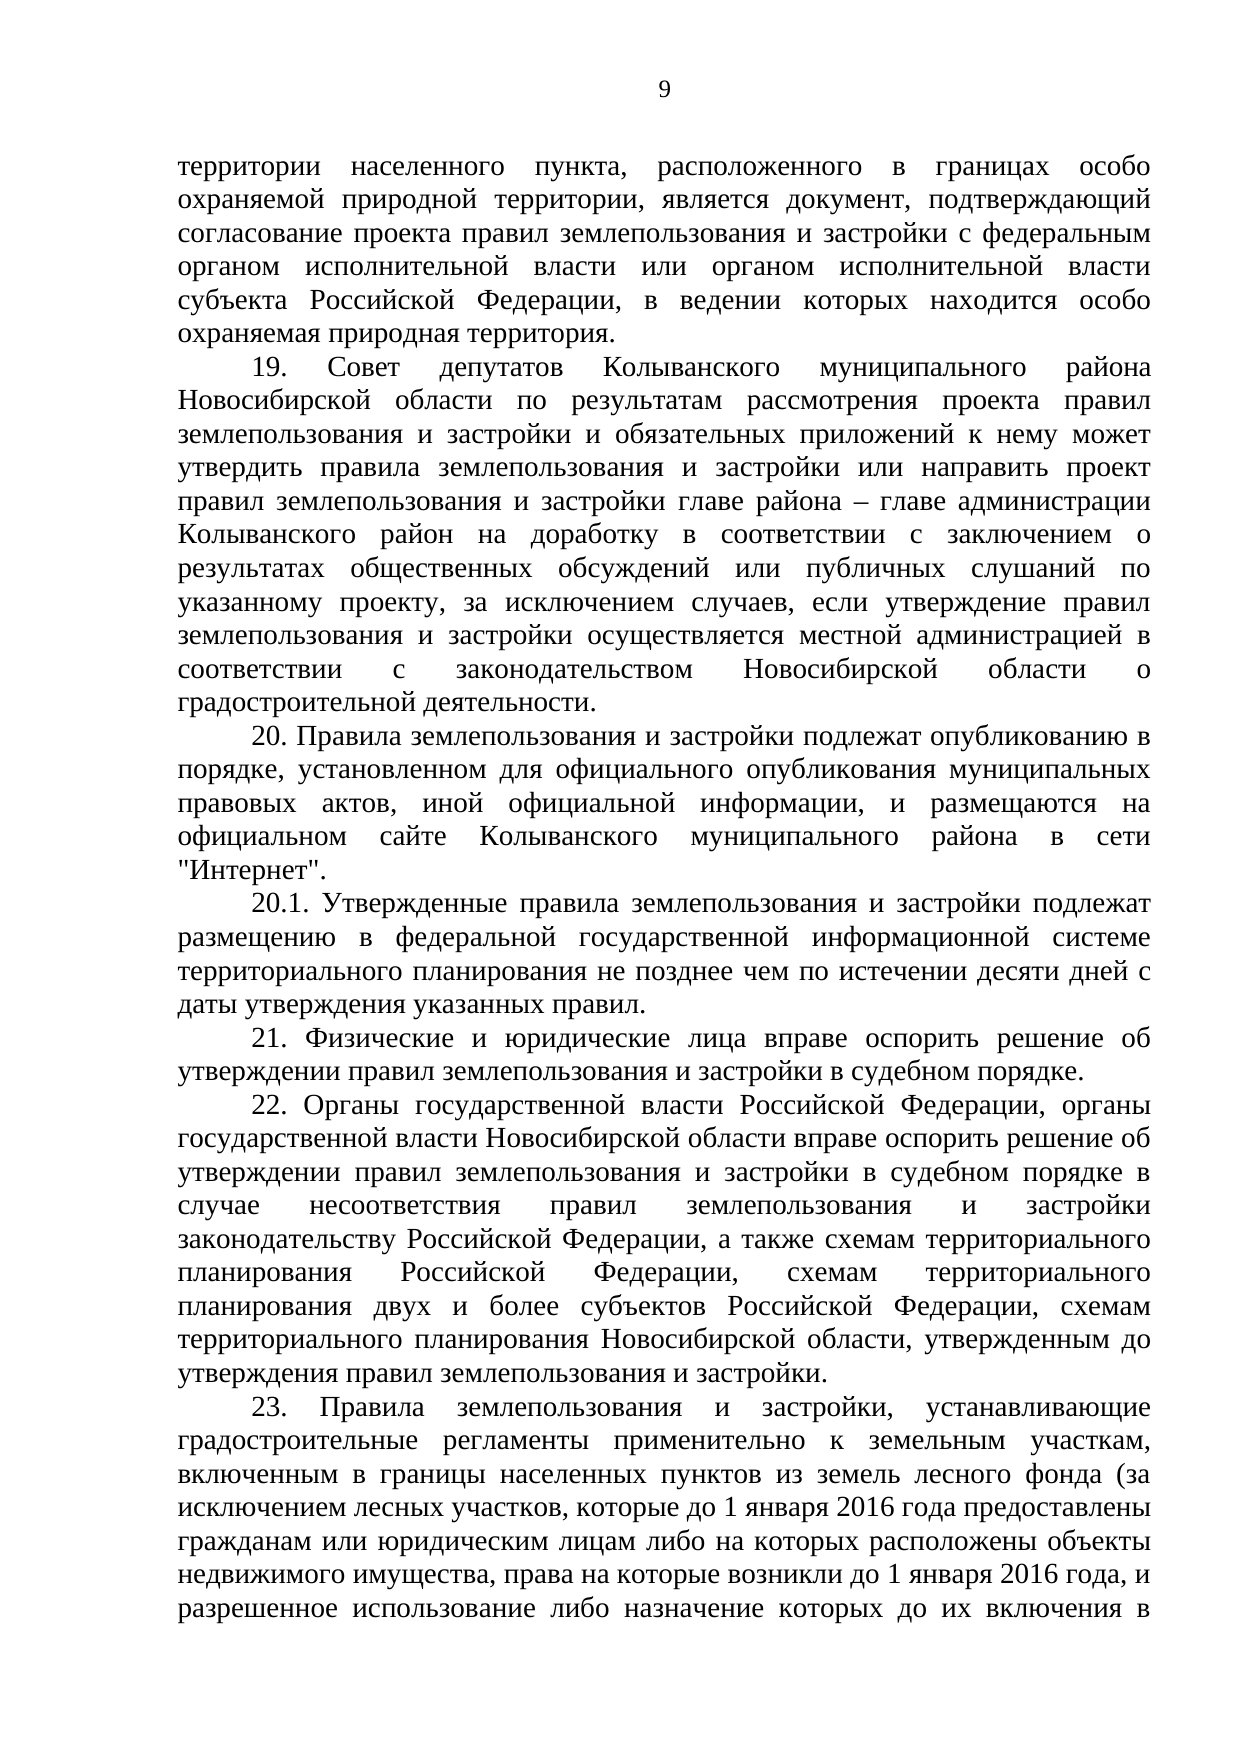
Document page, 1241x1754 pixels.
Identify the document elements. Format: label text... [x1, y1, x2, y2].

text 19. Совет депутатов Колыванского муниципального района Новосибирской области по результатам рассмотрения проекта правил землепользования и застройки и обязательных приложений к нему может утвердить правила землепользования и застройки или направить проект правил землепользования и застройки главе района – главе администрации Колыванского район на доработку в соответствии с заключением о результатах общественных обсуждений или публичных слушаний по указанному проекту, за исключением случаев, если утверждение правил землепользования и застройки осуществляется местной администрацией в соответствии с законодательством Новосибирской области о градостроительной деятельности. [177, 349, 1152, 718]
text 20.1. Утвержденные правила землепользования и застройки подлежат размещению в федеральной государственной информационной системе территориального планирования не позднее чем по истечении десяти дней с даты утверждения указанных правил. [177, 886, 1152, 1020]
text 20. Правила землепользования и застройки подлежат опубликованию в порядке, установленном для официального опубликования муниципальных правовых актов, иной официальной информации, и размещаются на официальном сайте Колыванского муниципального района в сети "Интернет". [177, 718, 1152, 886]
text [177, 148, 1152, 349]
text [177, 1389, 1152, 1623]
text 22. Органы государственной власти Российской Федерации, органы государственной власти Новосибирской области вправе оспорить решение об утверждении правил землепользования и застройки в судебном порядке в случае несоответствия правил землепользования и застройки законодательству Российской Федерации, а также схемам территориального планирования Российской Федерации, схемам территориального планирования двух и более субъектов Российской Федерации, схемам территориального планирования Новосибирской области, утвержденным до утверждения правил землепользования и застройки. [177, 1087, 1152, 1389]
text 21. Физические и юридические лица вправе оспорить решение об утверждении правил землепользования и застройки в судебном порядке. [177, 1020, 1152, 1087]
